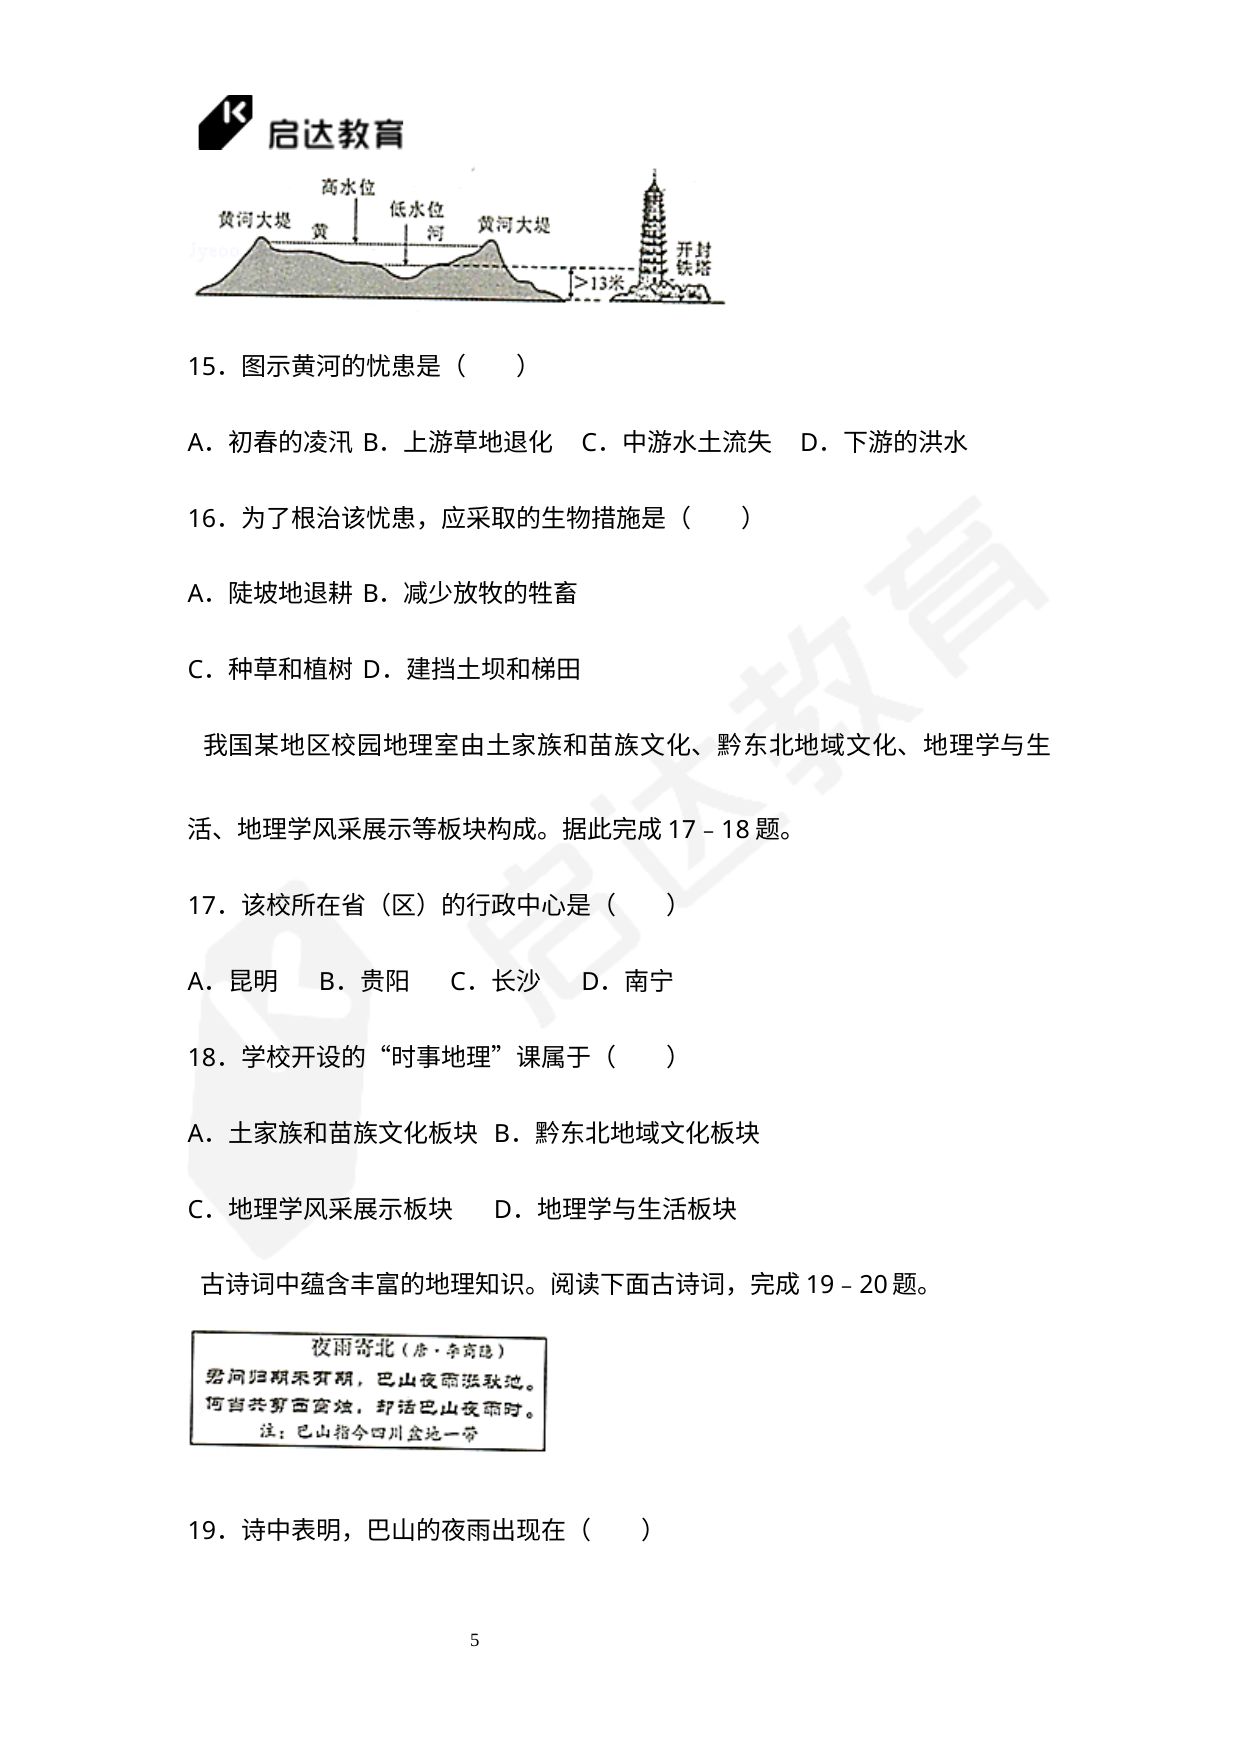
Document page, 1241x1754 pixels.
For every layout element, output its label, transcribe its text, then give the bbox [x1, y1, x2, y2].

text 17．该校所在省（区）的行政中心是（ ） [187, 871, 1053, 936]
text 19．诗中表明，巴山的夜雨出现在（ ） [187, 1496, 1053, 1561]
text A．土家族和苗族文化板块 B．黔东北地域文化板块 [187, 1099, 1053, 1164]
text 15．图示黄河的忧患是（ ） [187, 332, 1053, 397]
text C．地理学风采展示板块 D．地理学与生活板块 [187, 1175, 1053, 1240]
text A．初春的凌汛 B．上游草地退化 C．中游水土流失 D．下游的洪水 [187, 408, 1053, 473]
text A．昆明 B．贵阳 C．长沙 D．南宁 [187, 947, 1053, 1012]
text 18．学校开设的“时事地理”课属于（ ） [187, 1023, 1053, 1088]
text 16．为了根治该忧患，应采取的生物措施是（ ） [187, 484, 1053, 549]
picture [198, 95, 404, 150]
text 古诗词中蕴含丰富的地理知识。阅读下面古诗词，完成19﹣20题。 [187, 1251, 1053, 1316]
text C．种草和植树 D．建挡土坝和梯田 [187, 635, 1053, 700]
text 我国某地区校园地理室由土家族和苗族文化、黔东北地域文化、地理学与生活、地理学风采展示等板块构成。据此完成17﹣18题。 [187, 711, 1053, 861]
picture [187, 1326, 552, 1458]
picture [187, 162, 730, 317]
text A．陡坡地退耕 B．减少放牧的牲畜 [187, 559, 1053, 624]
